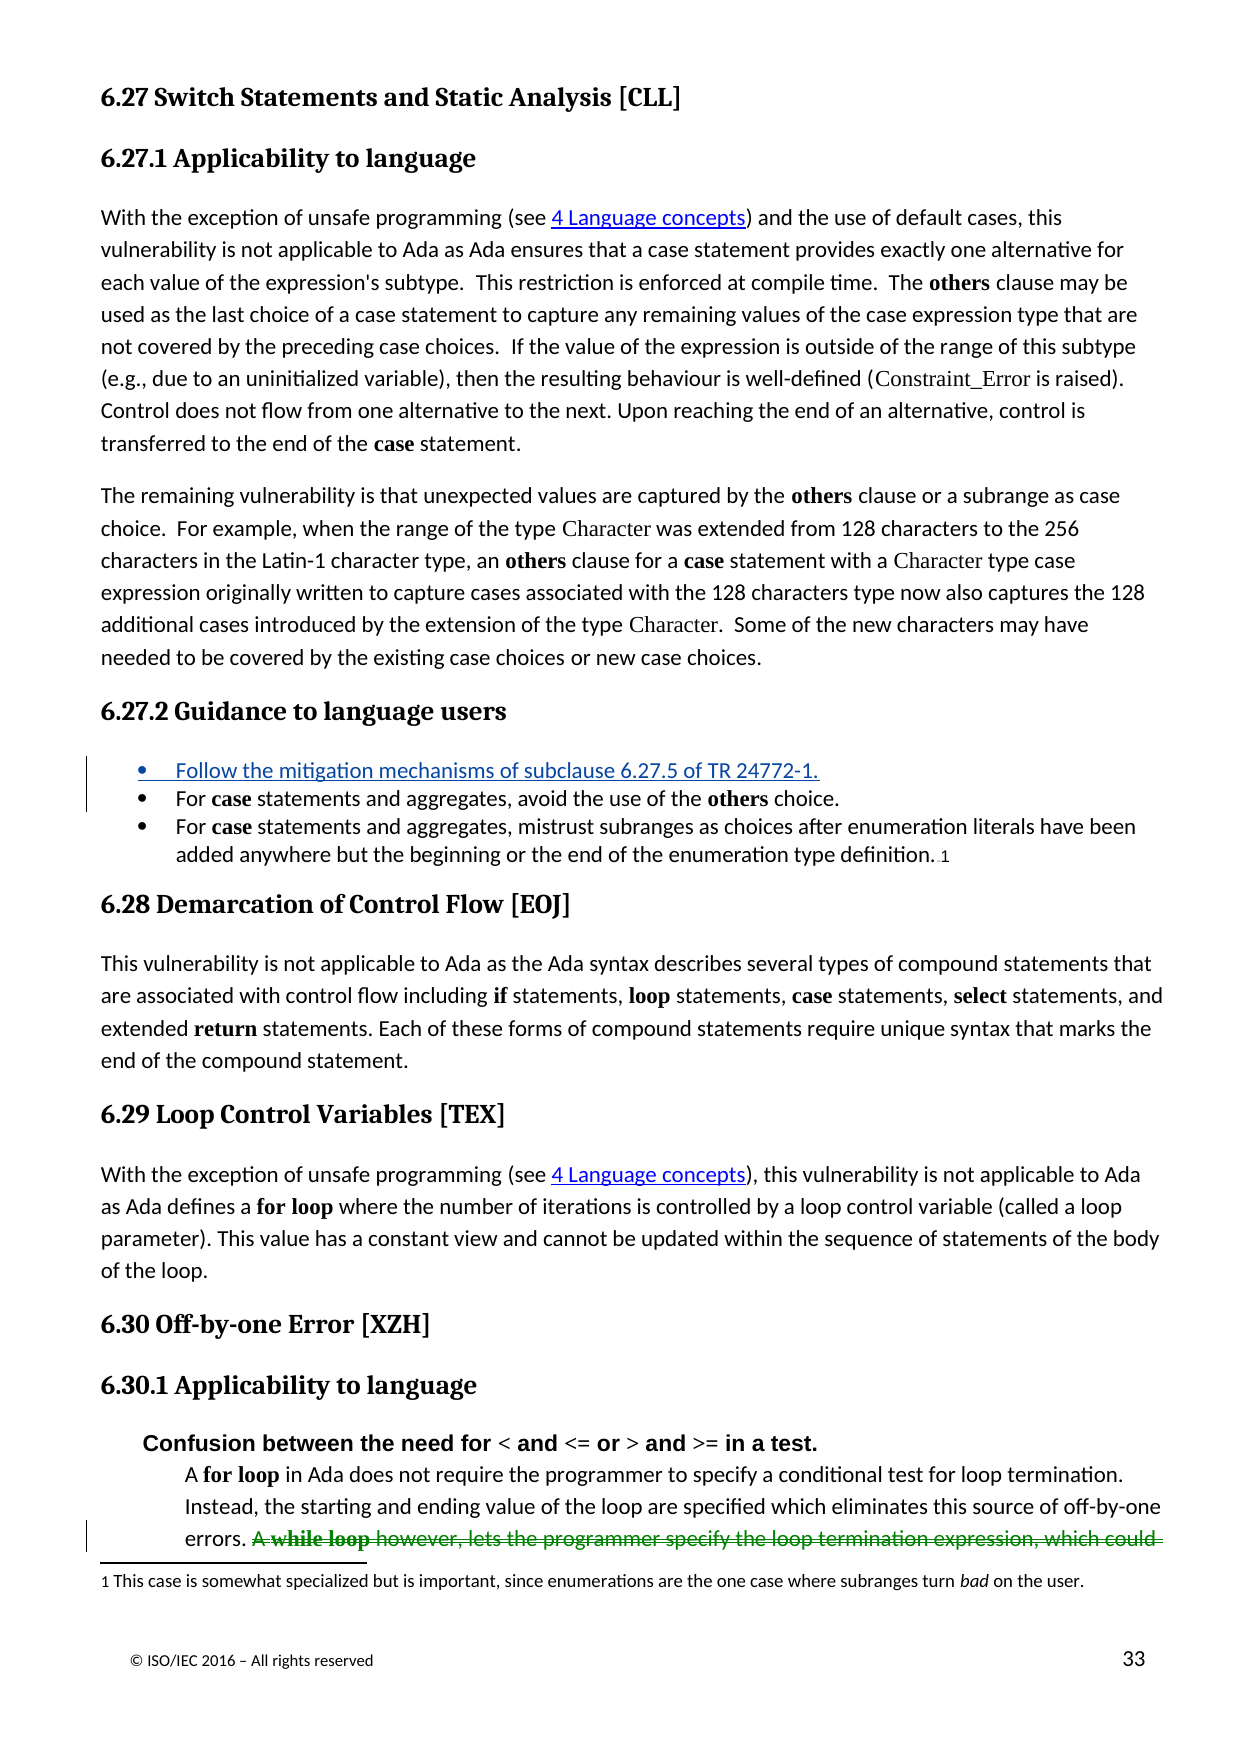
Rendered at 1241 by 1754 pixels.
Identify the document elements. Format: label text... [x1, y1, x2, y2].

subtitle 6.30 Off-by-one Error [XZH] [101, 1309, 1164, 1340]
subtitle Confusion between the need for < and <= or > and >= in a test. [142, 1430, 1164, 1457]
list For case statements and aggregates, avoid the use of the others choice. [138, 784, 1164, 812]
text This vulnerability is not applicable to Ada as the Ada syntax describes several types of compound statements that are associated with control flow including if statements, loop statements, case statements, select statements, and extended return statements. Each of these forms of compound statements require unique syntax that marks the end of the compound statement. [101, 949, 1164, 1074]
list For case statements and aggregates, mistrust subranges as choices after enumeration literals have been added anywhere but the beginning or the end of the enumeration type definition.15F [138, 812, 1164, 868]
subtitle 6.30.1 Applicability to language [101, 1370, 1164, 1401]
text With the exception of unsafe programming (see 4 Language concepts), this vulnerability is not applicable to Ada as Ada defines a for loop where the number of iterations is controlled by a loop control variable (called a loop parameter). This value has a constant view and cannot be updated within the sequence of statements of the body of the loop. [101, 1160, 1164, 1284]
text The remaining vulnerability is that unexpected values are captured by the others clause or a subrange as case choice. For example, when the range of the type Character was extended from 128 characters to the 256 characters in the Latin-1 character type, an others clause for a case statement with a Character type case expression originally written to capture cases associated with the 128 characters type now also captures the 128 additional cases introduced by the extension of the type Character. Some of the new characters may have needed to be covered by the existing case choices or new case choices. [101, 482, 1164, 671]
text With the exception of unsafe programming (see 4 Language concepts) and the use of default cases, this vulnerability is not applicable to Ada as Ada ensures that a case statement provides exactly one alternative for each value of the expression's subtype. This restriction is enforced at compile time. The others clause may be used as the last choice of a case statement to capture any remaining values of the case expression type that are not covered by the preceding case choices. If the value of the expression is outside of the range of this subtype (e.g., due to an uninitialized variable), then the resulting behaviour is well-defined (Constraint_Error is raised). Control does not flow from one alternative to the next. Upon reaching the end of an alternative, control is transferred to the end of the case statement. [101, 203, 1164, 457]
subtitle 6.27 Switch Statements and Static Analysis [CLL] [101, 82, 1164, 114]
subtitle 6.28 Demarcation of Control Flow [EOJ] [101, 889, 1164, 920]
subtitle 6.27.2 Guidance to language users [101, 696, 1164, 727]
subtitle 6.27.1 Applicability to language [101, 143, 1164, 174]
subtitle 6.29 Loop Control Variables [TEX] [101, 1099, 1164, 1130]
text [184, 1460, 1164, 1552]
